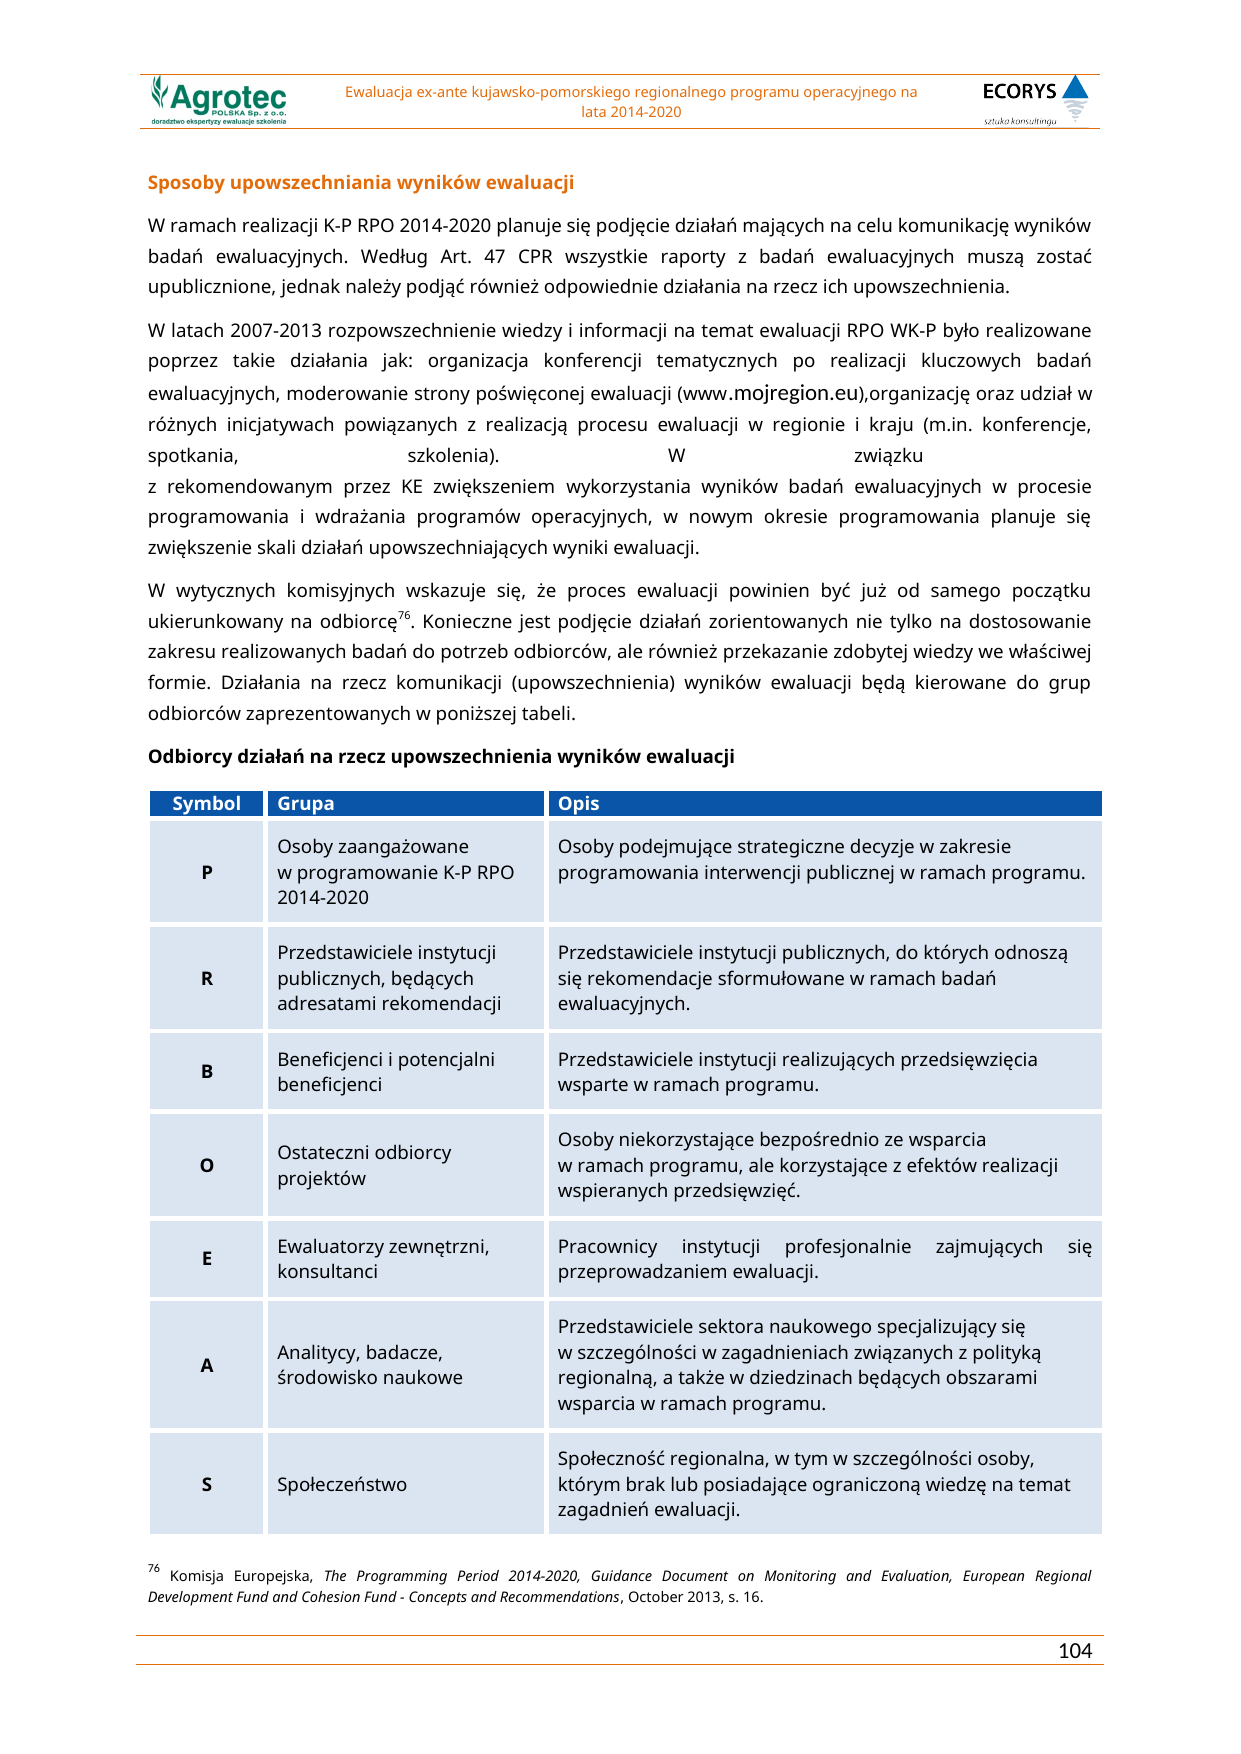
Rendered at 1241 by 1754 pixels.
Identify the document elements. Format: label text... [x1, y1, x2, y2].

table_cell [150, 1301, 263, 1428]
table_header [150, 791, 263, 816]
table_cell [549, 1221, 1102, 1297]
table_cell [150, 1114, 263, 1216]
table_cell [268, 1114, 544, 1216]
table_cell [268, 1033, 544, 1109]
picture [984, 75, 1089, 128]
text Sposoby upowszechniania wyników ewaluacji [148, 169, 1092, 195]
text W wytycznych komisyjnych wskazuje się, że proces ewaluacji powinien być już od samego początku ukierunkowany na odbiorcę. Konieczne jest podjęcie działań zorientowanych nie tylko na dostosowanie zakresu realizowanych badań do potrzeb odbiorców, ale również przekazanie zdobytej wiedzy we właściwej formie. Działania na rzecz komunikacji (upowszechnienia) wyników ewaluacji będą kierowane do grup odbiorców zaprezentowanych w poniższej tabeli. [148, 577, 1092, 725]
text W ramach realizacji K-P RPO 2014-2020 planuje się podjęcie działań mających na celu komunikację wyników badań ewaluacyjnych. Według Art. 47 CPR wszystkie raporty z badań ewaluacyjnych muszą zostać upublicznione, jednak należy podjąć również odpowiednie działania na rzecz ich upowszechnienia. [148, 212, 1092, 299]
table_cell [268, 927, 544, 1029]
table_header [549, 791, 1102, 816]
text Odbiorcy działań na rzecz upowszechnienia wyników ewaluacji [148, 743, 1092, 768]
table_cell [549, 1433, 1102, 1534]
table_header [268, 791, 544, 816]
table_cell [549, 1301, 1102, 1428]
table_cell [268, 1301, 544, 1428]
picture [151, 75, 286, 125]
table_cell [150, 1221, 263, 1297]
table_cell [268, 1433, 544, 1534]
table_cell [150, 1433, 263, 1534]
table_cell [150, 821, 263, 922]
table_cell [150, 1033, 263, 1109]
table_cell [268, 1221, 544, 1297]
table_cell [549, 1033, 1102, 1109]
text W latach 2007-2013 rozpowszechnienie wiedzy i informacji na temat ewaluacji RPO WK-P było realizowane poprzez takie działania jak: organizacja konferencji tematycznych po realizacji kluczowych badań ewaluacyjnych, moderowanie strony poświęconej ewaluacji (www.mojregion.eu),organizację oraz udział w różnych inicjatywach powiązanych z realizacją procesu ewaluacji w regionie i kraju (m.in. konferencje, spotkania, szkolenia). W związku z rekomendowanym przez KE zwiększeniem wykorzystania wyników badań ewaluacyjnych w procesie programowania i wdrażania programów operacyjnych, w nowym okresie programowania planuje się zwiększenie skali działań upowszechniających wyniki ewaluacji. [148, 317, 1092, 560]
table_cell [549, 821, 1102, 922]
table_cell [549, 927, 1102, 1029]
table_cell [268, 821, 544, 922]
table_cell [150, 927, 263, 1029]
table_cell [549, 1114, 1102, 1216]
